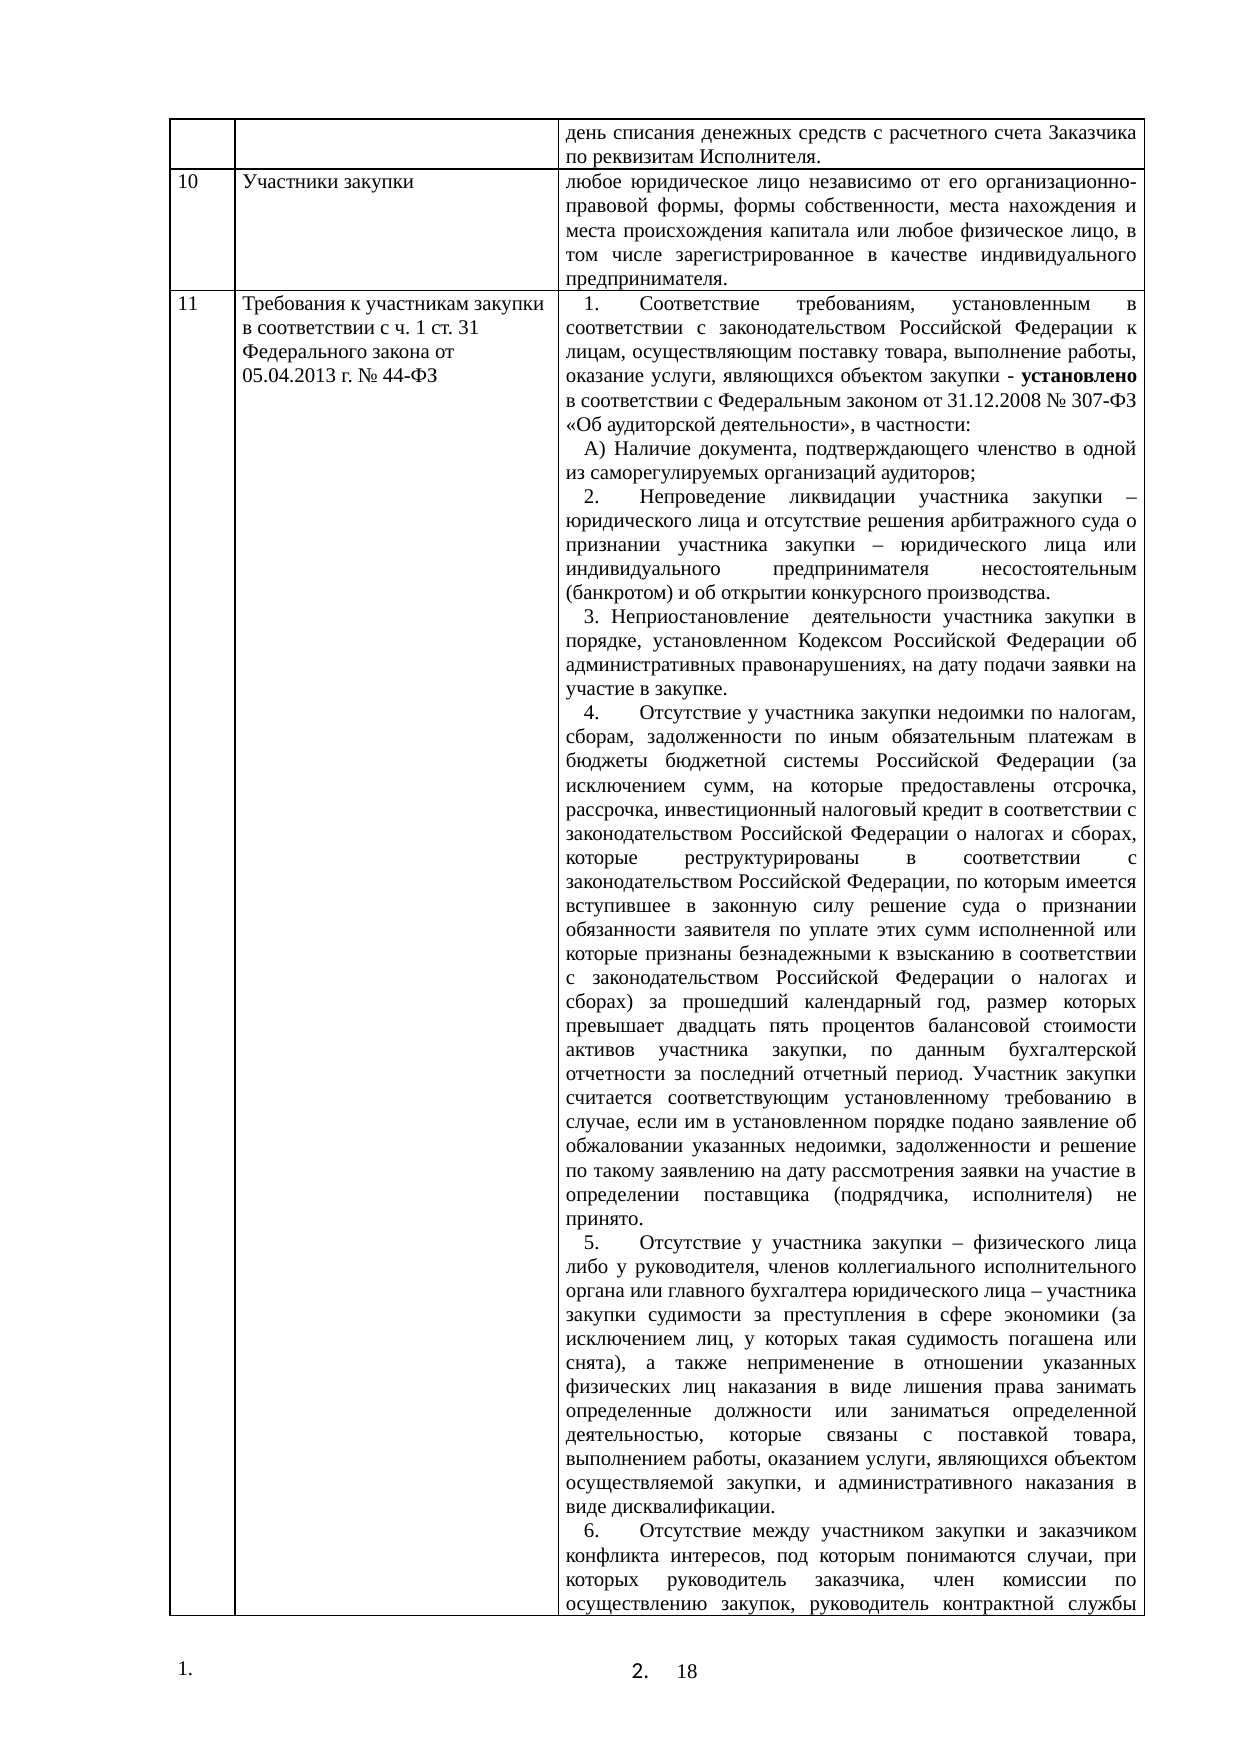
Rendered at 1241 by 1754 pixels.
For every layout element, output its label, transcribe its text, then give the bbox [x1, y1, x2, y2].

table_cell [559, 291, 1144, 1615]
table_cell 9 [171, 120, 234, 168]
table_cell Участники закупки [236, 170, 558, 290]
table_cell 11 [171, 291, 234, 1615]
table_cell любое юридическое лицо независимо от его организационно-правовой формы, формы собственности, места нахождения и места происхождения капитала или любое физическое лицо, в том числе зарегистрированное в качестве индивидуального предпринимателя. [559, 170, 1144, 290]
table_cell 10 [171, 170, 234, 290]
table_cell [559, 120, 1144, 168]
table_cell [236, 291, 558, 1615]
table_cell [236, 120, 558, 168]
